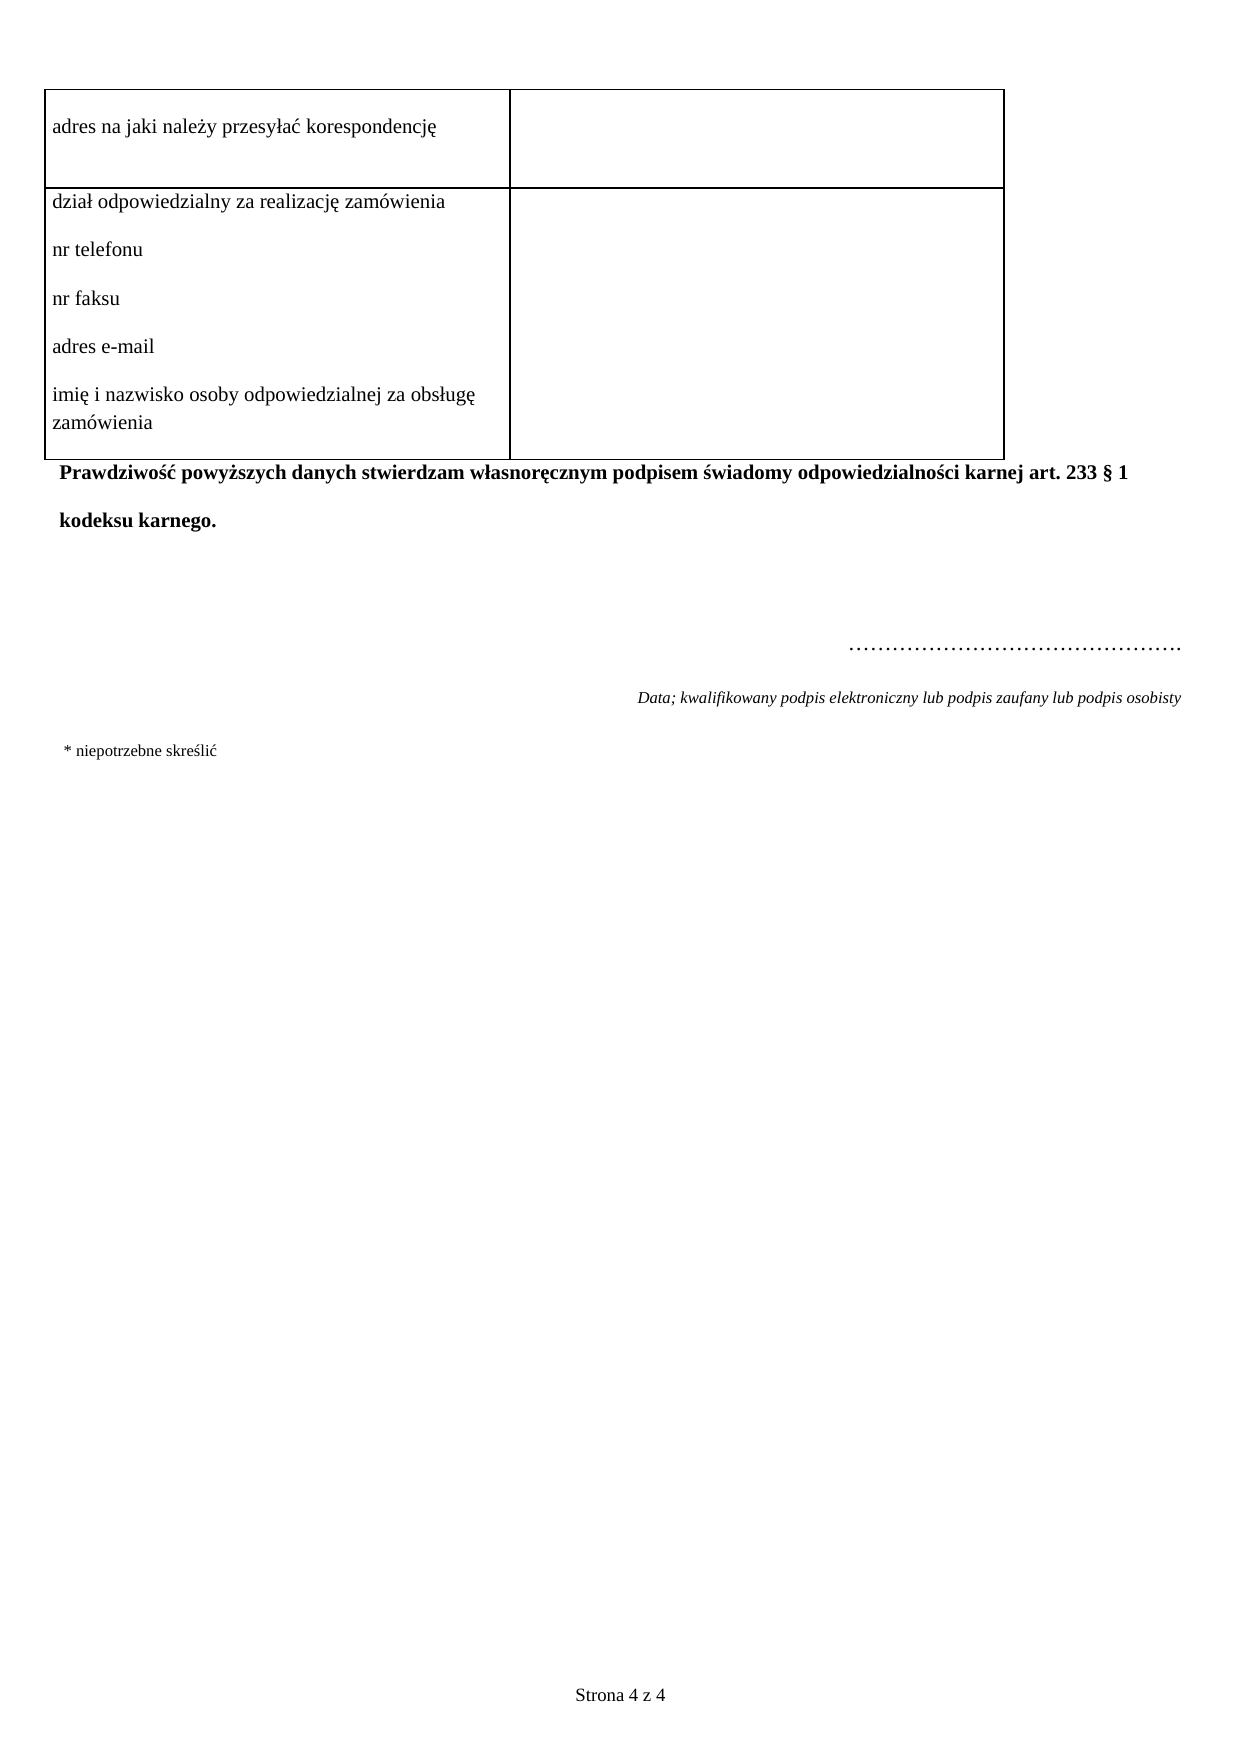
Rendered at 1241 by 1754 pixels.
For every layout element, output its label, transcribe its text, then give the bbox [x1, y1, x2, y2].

text Prawdziwość powyższych danych stwierdzam własnoręcznym podpisem świadomy odpowiedzialności karnej art. 233 § 1 kodeksu karnego. [59, 460, 1181, 532]
table_cell adres na jaki należy przesyłać korespondencję [46, 90, 509, 187]
table_cell [511, 189, 1003, 459]
text ………………………………………. [59, 630, 1181, 655]
table_cell [511, 90, 1003, 187]
text * niepotrzebne skreślić [59, 741, 1181, 760]
text Data; kwalifikowany podpis elektroniczny lub podpis zaufany lub podpis osobisty [59, 688, 1181, 707]
table_cell dział odpowiedzialny za realizację zamówienia nr telefonu nr faksu adres e-mail imię i nazwisko osoby odpowiedzialnej za obsługę zamówienia [46, 189, 509, 459]
